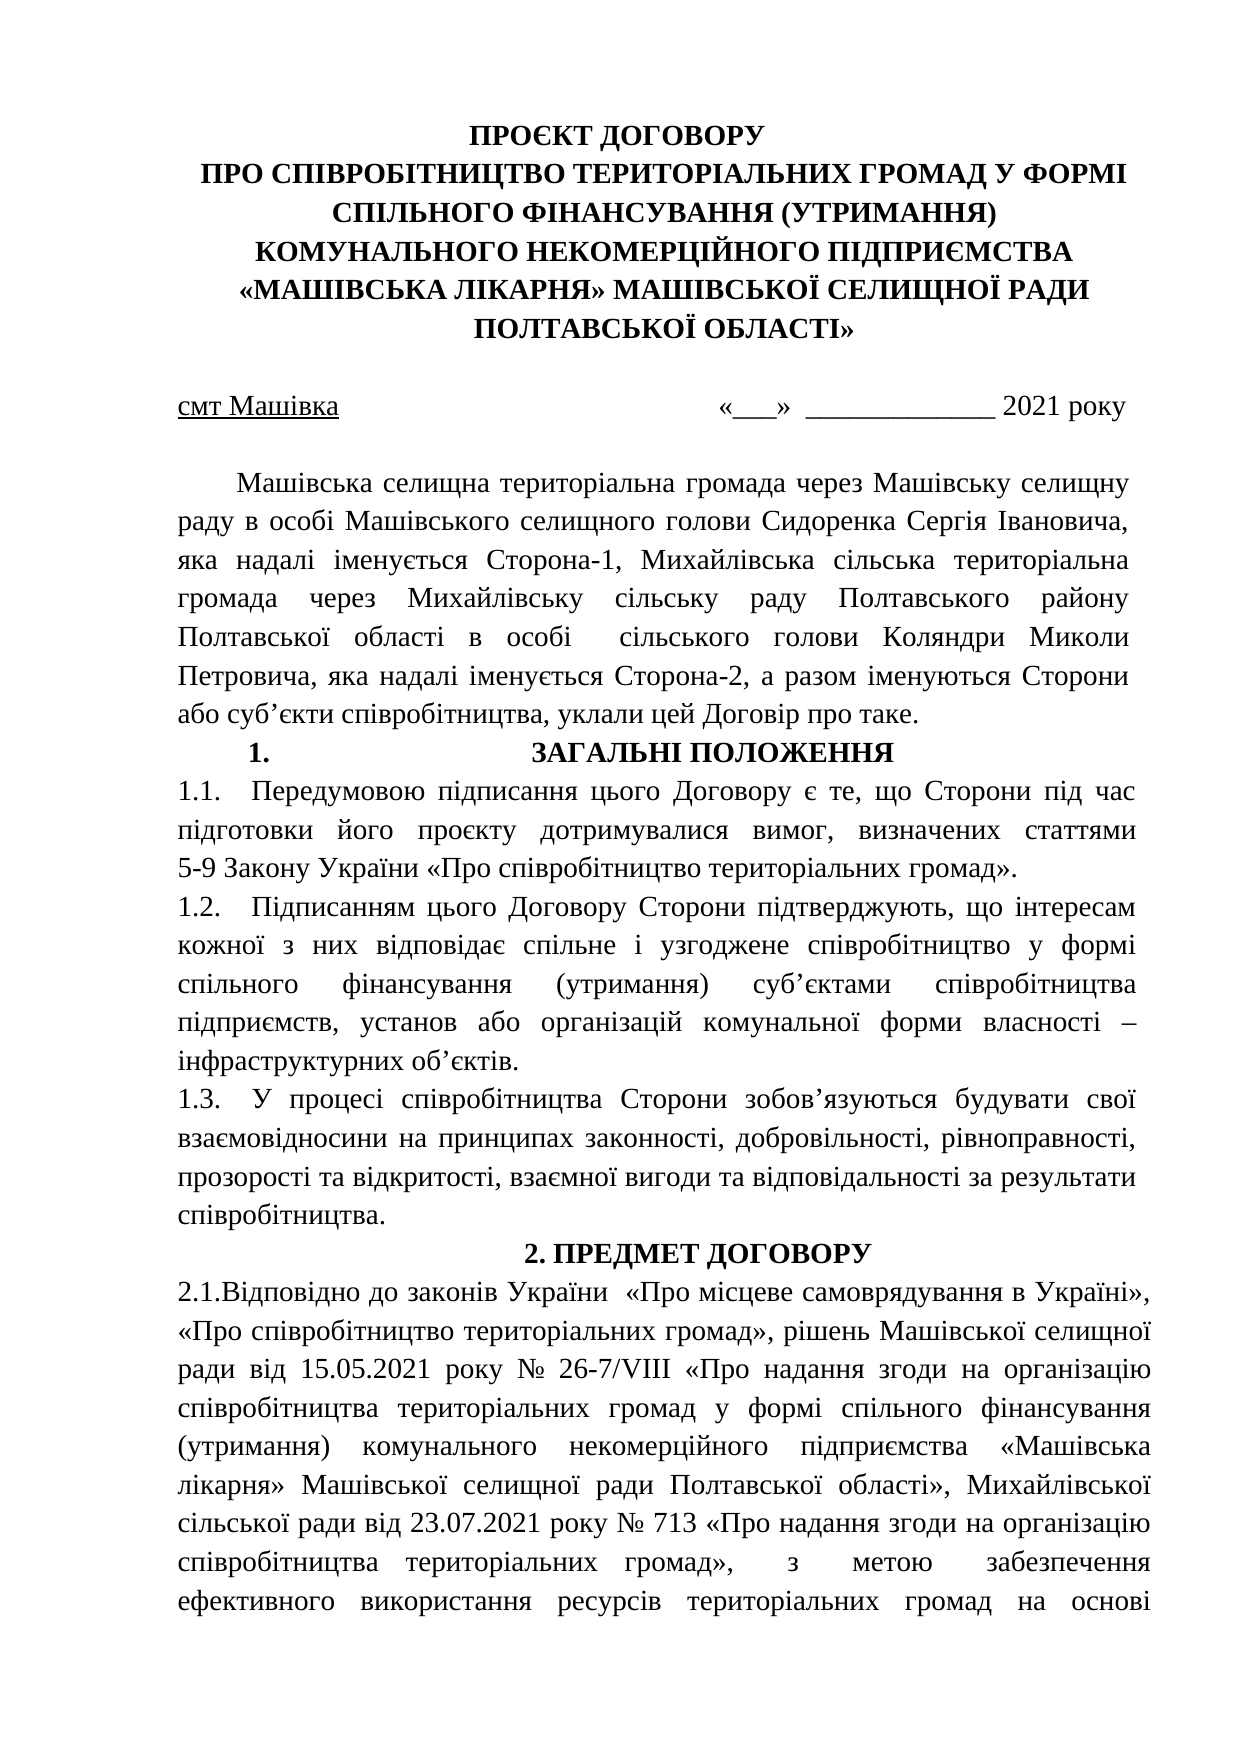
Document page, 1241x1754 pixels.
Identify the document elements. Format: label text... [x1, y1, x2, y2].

text КОМУНАЛЬНОГО НЕКОМЕРЦІЙНОГО ПІДПРИЄМСТВА «МАШІВСЬКА ЛІКАРНЯ» МАШІВСЬКОЇ СЕЛИЩНОЇ РАДИ ПОЛТАВСЬКОЇ ОБЛАСТІ» [177, 234, 1151, 344]
text ПРО СПІВРОБІТНИЦТВО ТЕРИТОРІАЛЬНИХ ГРОМАД У ФОРМІ СПІЛЬНОГО ФІНАНСУВАННЯ (УТРИМАННЯ) [177, 157, 1151, 229]
subtitle ПРЕДМЕТ ДОГОВОРУ [524, 1236, 1152, 1269]
list Підписанням цього Договору Сторони підтверджують, що інтересам кожної з них відповідає спільне і узгоджене співробітництво у формі спільного фінансування (утримання) суб’єктами співробітництва підприємств, установ або організацій комунальної форми власності – інфраструктурних об’єктів. [177, 889, 1137, 1077]
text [177, 1274, 1152, 1616]
text смт Машівка «___» _____________ 2021 року [177, 388, 1130, 421]
subtitle ЗАГАЛЬНІ ПОЛОЖЕННЯ [177, 735, 1152, 768]
list Передумовою підписання цього Договору є те, що Сторони під час підготовки його проєкту дотримувалися вимог, визначених статтями 5-9 Закону України «Про співробітництво територіальних громад». [177, 773, 1137, 884]
list У процесі співробітництва Сторони зобов’язуються будувати свої взаємовідносини на принципах законності, добровільності, рівноправності, прозорості та відкритості, взаємної вигоди та відповідальності за результати співробітництва. [177, 1082, 1137, 1231]
subtitle ПРОЄКТ ДОГОВОРУ [469, 118, 1152, 152]
text Машівська селищна територіальна громада через Машівську селищну раду в особі Машівського селищного голови Сидоренка Сергія Івановича, яка надалі іменується Сторона-1, Михайлівська сільська територіальна громада через Михайлівську сільську раду Полтавського району Полтавської області в особі сільського голови Коляндри Миколи Петровича, яка надалі іменується Сторона-2, а разом іменуються Сторони або суб’єкти співробітництва, уклали цей Договір про таке. [177, 465, 1130, 730]
